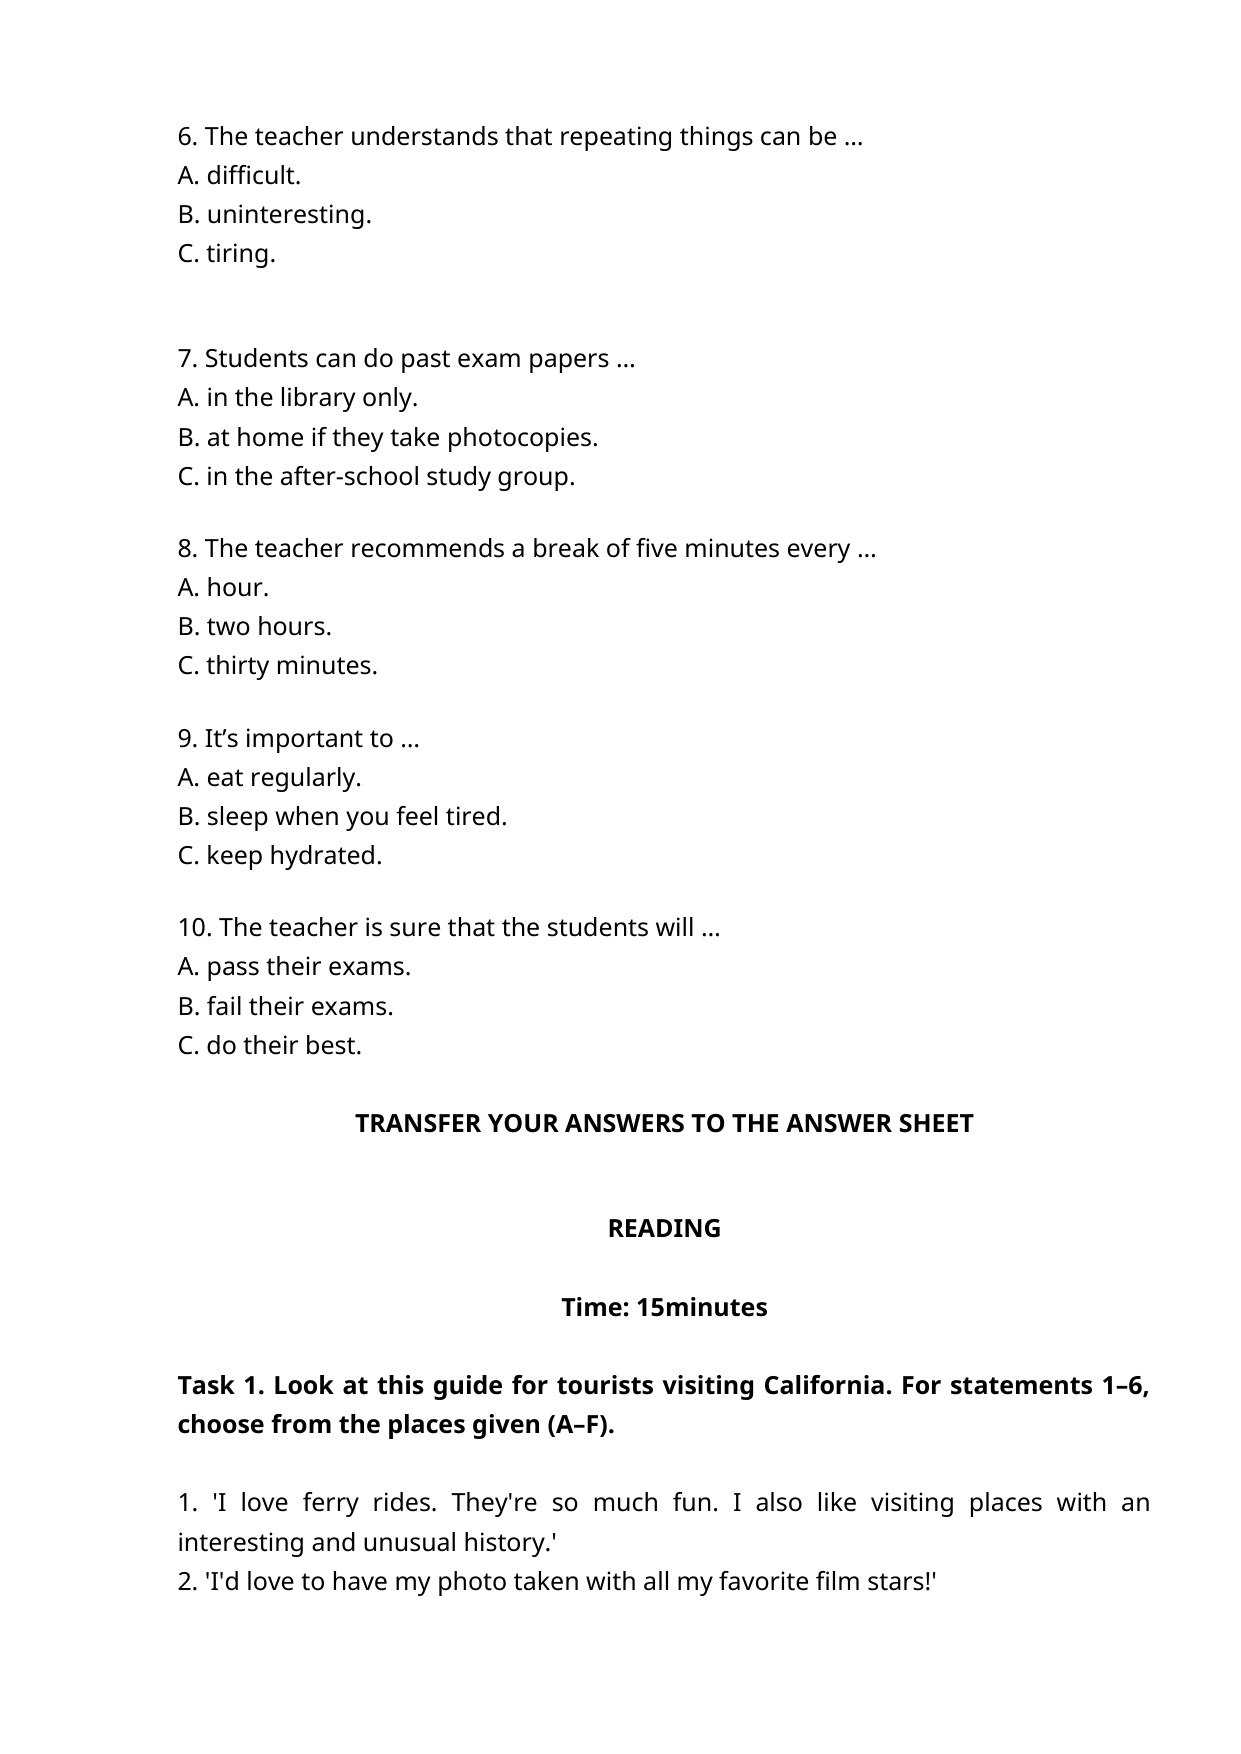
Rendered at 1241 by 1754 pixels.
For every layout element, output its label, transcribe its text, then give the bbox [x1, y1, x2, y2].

text B. at home if they take photocopies. [177, 419, 1152, 453]
text A. hour. [177, 570, 1152, 604]
text A. in the library only. [177, 380, 1152, 414]
text TRANSFER YOUR ANSWERS TO THE ANSWER SHEET [177, 1106, 1152, 1140]
text 2. 'I'd love to have my photo taken with all my favorite film stars!' [177, 1563, 1152, 1597]
text C. tiring. [177, 236, 1152, 270]
text C. keep hydrated. [177, 838, 1152, 872]
text B. two hours. [177, 609, 1152, 643]
text B. uninteresting. [177, 196, 1152, 231]
text C. thirty minutes. [177, 648, 1152, 682]
text 6. The teacher understands that repeating things can be … [177, 118, 1152, 152]
text A. pass their exams. [177, 949, 1152, 983]
text B. fail their exams. [177, 988, 1152, 1022]
text Time: 15minutes [177, 1289, 1152, 1323]
text 7. Students can do past exam papers … [177, 341, 1152, 375]
text 8. The teacher recommends a break of five minutes every … [177, 531, 1152, 564]
text A. difficult. [177, 157, 1152, 191]
text Task 1. Look at this guide for tourists visiting . For statements 1–6, choose from the places given (A–F). [177, 1368, 1152, 1441]
text A. eat regularly. [177, 759, 1152, 793]
text 9. It’s important to … [177, 720, 1152, 754]
text 1. 'I love ferry rides. They're so much fun. I also like visiting places with an interesting and unusual history.' [177, 1485, 1152, 1558]
text C. do their best. [177, 1027, 1152, 1061]
text 10. The teacher is sure that the students will … [177, 910, 1152, 944]
text C. in the after-school study group. [177, 458, 1152, 492]
text B. sleep when you feel tired. [177, 798, 1152, 833]
